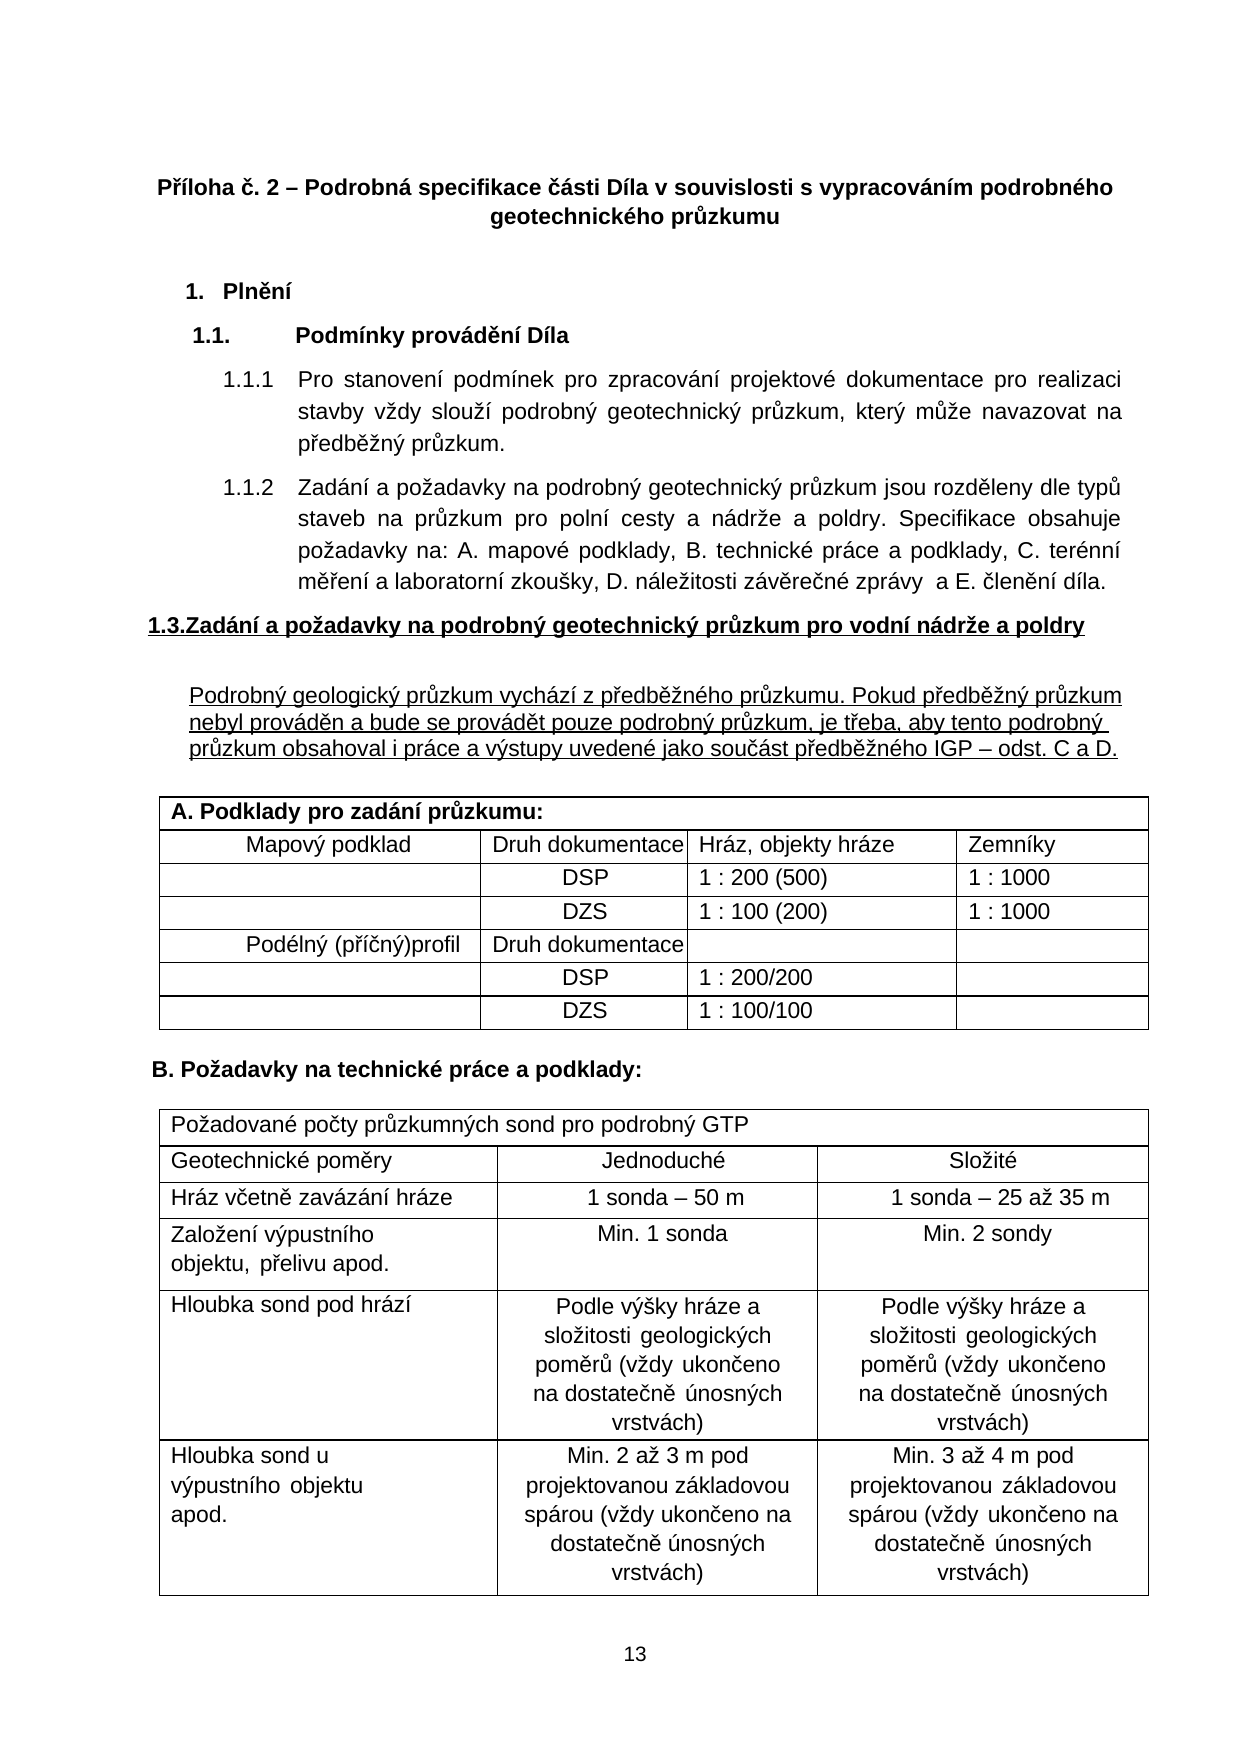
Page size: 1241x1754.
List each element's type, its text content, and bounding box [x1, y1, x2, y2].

table_cell Hloubka sond pod hrází [160, 1291, 497, 1439]
table_cell DSP [481, 963, 687, 995]
table_cell Min. 3 až 4 m pod projektovanou základovou spárou (vždy ukončeno na dostatečně únosných vrstvách) [818, 1441, 1148, 1595]
text Podrobný geologický průzkum vychází z předběžného průzkumu. Pokud předběžný průzkum nebyl prováděn a bude se provádět pouze podrobný průzkum, je třeba, aby tento podrobný průzkum obsahoval i práce a výstupy uvedené jako součást předběžného IGP – odst. C a D. [189, 706, 1122, 761]
text 1.3.Zadání a požadavky na podrobný geotechnický průzkum pro vodní nádrže a poldry [148, 612, 1122, 639]
table_cell DSP [481, 864, 687, 896]
table_cell Geotechnické poměry [160, 1147, 497, 1182]
table_cell [160, 963, 480, 995]
table_cell Založení výpustního objektu, přelivu apod. [160, 1219, 497, 1289]
table_cell DZS [481, 897, 687, 929]
table_cell Mapový podklad [160, 831, 480, 863]
table_cell [160, 897, 480, 929]
table_cell [957, 930, 1148, 962]
list Plnění [185, 278, 1122, 305]
table_cell DZS [481, 997, 687, 1028]
table_cell Hloubka sond u výpustního objektu apod. [160, 1441, 497, 1595]
table_cell [160, 997, 480, 1028]
table_cell 1 : 200/200 [688, 963, 956, 995]
table_cell Hráz včetně zavázání hráze [160, 1183, 497, 1218]
table_cell Druh dokumentace [481, 831, 687, 863]
table_cell 1 : 1000 [957, 897, 1148, 929]
table_cell [957, 997, 1148, 1028]
table_cell Druh dokumentace [481, 930, 687, 962]
table_cell 1 : 200 (500) [688, 864, 956, 896]
text Podrobný geologický průzkum vychází z předběžného průzkumu. Pokud předběžný průzkum nebyl prováděn a bude se provádět pouze podrobný průzkum, je třeba, aby tento podrobný průzkum obsahoval i práce a výstupy uvedené jako součást předběžného IGP – odst. C a D. [189, 682, 1122, 705]
table_cell 1 sonda – 50 m [498, 1183, 817, 1218]
table_cell Hráz, objekty hráze [688, 831, 956, 863]
list Zadání a požadavky na podrobný geotechnický průzkum jsou rozděleny dle typů staveb na průzkum pro polní cesty a nádrže a poldry. Specifikace obsahuje požadavky na: A. mapové podklady, B. technické práce a podklady, C. terénní měření a laboratorní zkoušky, D. náležitosti závěrečné zprávy a E. členění díla. [223, 474, 1122, 595]
table_cell [957, 963, 1148, 995]
table_cell Zemníky [957, 831, 1148, 863]
table_cell 1 sonda – 25 až 35 m [818, 1183, 1148, 1218]
table_cell 1 : 1000 [957, 864, 1148, 896]
table_header A. Podklady pro zadání průzkumu: [160, 798, 1148, 829]
table_cell 1 : 100/100 [688, 997, 956, 1028]
table_cell Min. 2 sondy [818, 1219, 1148, 1289]
table_cell Min. 1 sonda [498, 1219, 817, 1289]
table_cell [688, 930, 956, 962]
list Pro stanovení podmínek pro zpracování projektové dokumentace pro realizaci stavby vždy slouží podrobný geotechnický průzkum, který může navazovat na předběžný průzkum. [223, 366, 1122, 456]
table_cell Min. 2 až 3 m pod projektovanou základovou spárou (vždy ukončeno na dostatečně únosných vrstvách) [498, 1441, 817, 1595]
table_cell [160, 864, 480, 896]
subtitle Příloha č. 2 – Podrobná specifikace části Díla v souvislosti s vypracováním podrobného geotechnického průzkumu [148, 172, 1122, 230]
table_cell Podle výšky hráze a složitosti geologických poměrů (vždy ukončeno na dostatečně únosných vrstvách) [498, 1291, 817, 1439]
table_header Požadované počty průzkumných sond pro podrobný GTP [160, 1110, 1148, 1145]
table_cell 1 : 100 (200) [688, 897, 956, 929]
list Podmínky provádění Díla [192, 322, 1122, 349]
table_cell Podélný (příčný)profil [160, 930, 480, 962]
table_cell Složité [818, 1147, 1148, 1182]
text B. Požadavky na technické práce a podklady: [151, 1056, 1122, 1083]
table_cell Jednoduché [498, 1147, 817, 1182]
table_cell Podle výšky hráze a složitosti geologických poměrů (vždy ukončeno na dostatečně únosných vrstvách) [818, 1291, 1148, 1439]
